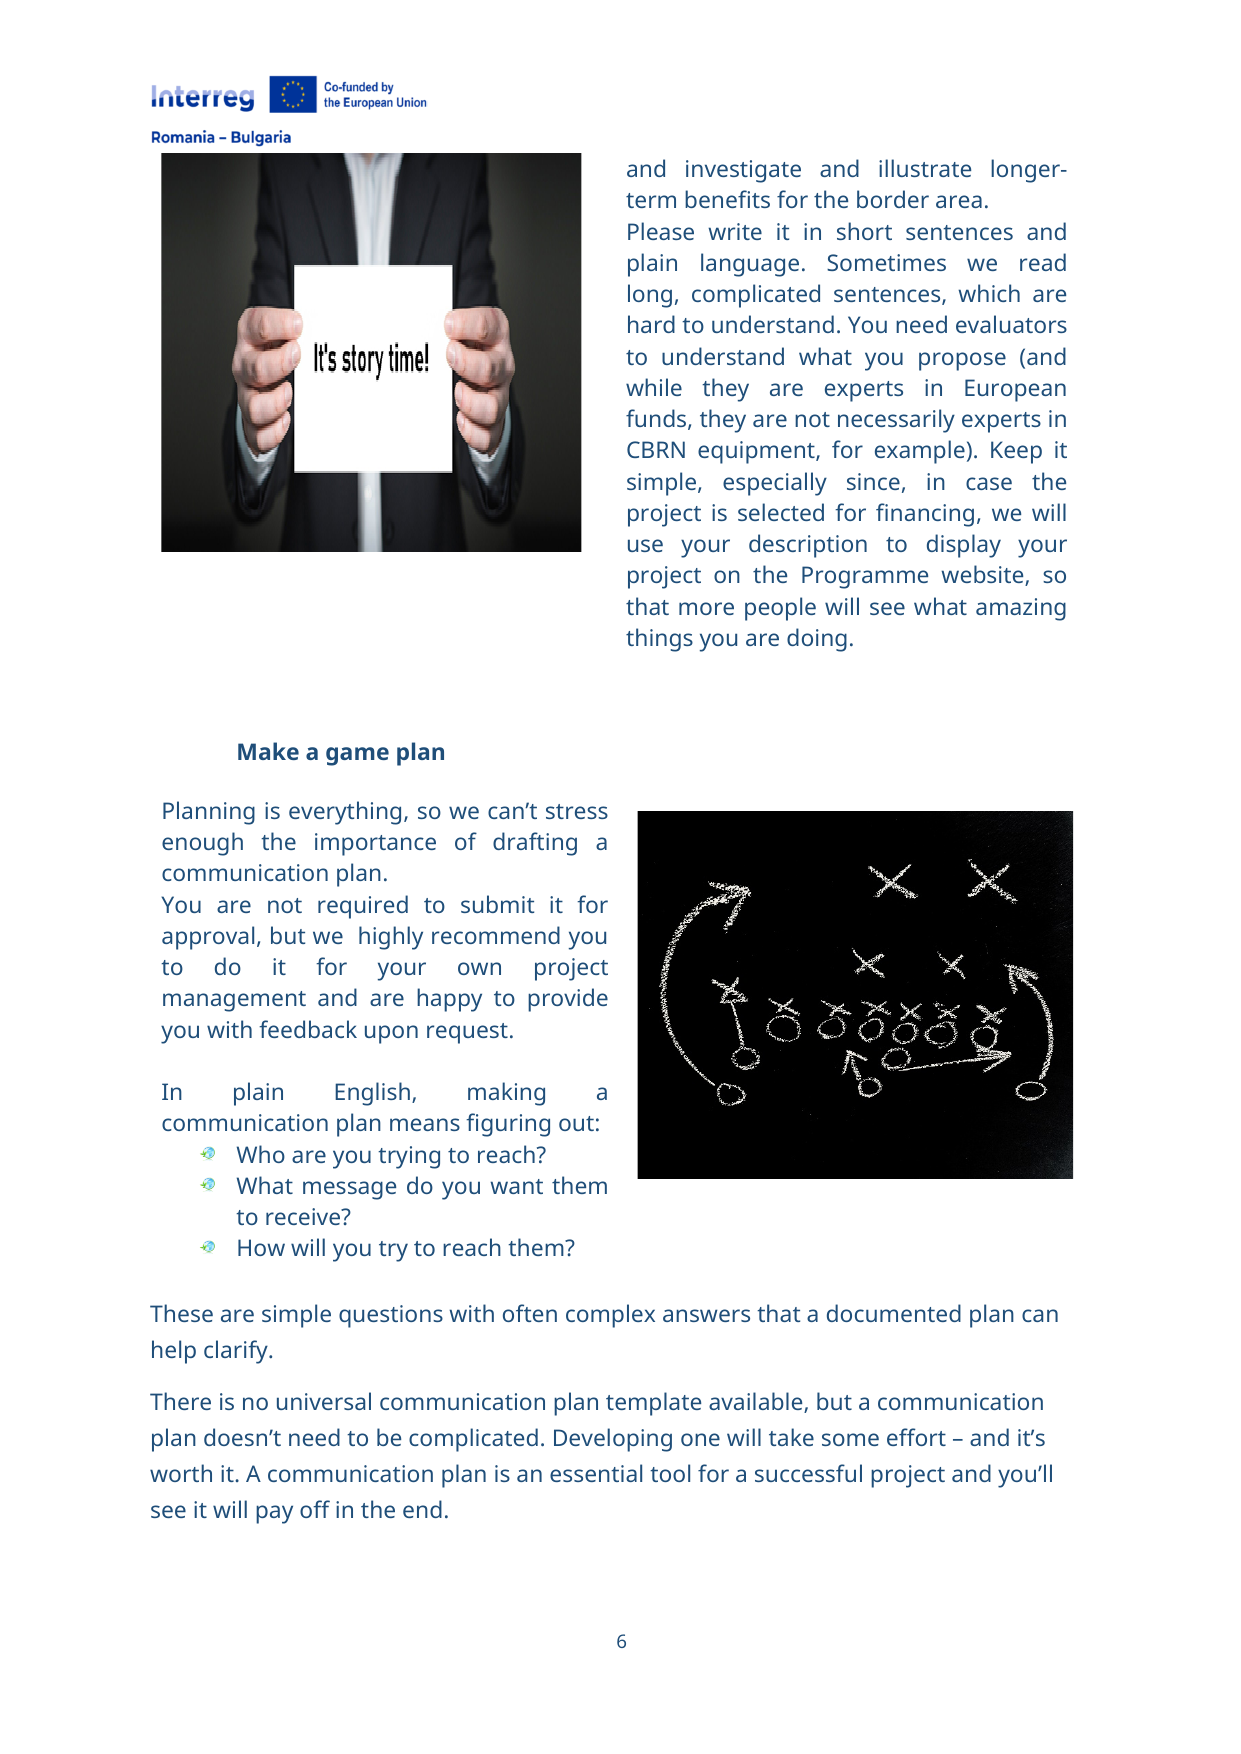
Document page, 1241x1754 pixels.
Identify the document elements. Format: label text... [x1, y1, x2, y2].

picture [199, 1240, 215, 1257]
text These are simple questions with often complex answers that a documented plan can help clarify. [150, 1298, 1092, 1365]
table_header [620, 709, 1091, 1298]
picture [199, 1146, 215, 1164]
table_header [615, 153, 1079, 653]
table_header Make a game plan Planning is everything, so we can’t stress enough the importance of drafting a communication plan. You are not required to submit it for approval, but we highly recommend you to do it for your own project management and are happy to provide you with feedback upon request. In plain English, making a communication plan means figuring out: Who are you trying to reach? What message do you want them to receive? How will you try to reach them? [150, 709, 620, 1298]
picture [199, 1177, 215, 1195]
picture [637, 811, 1074, 1179]
text There is no universal communication plan template available, but a communication plan doesn’t need to be complicated. Developing one will take some effort – and it’s worth it. A communication plan is an essential tool for a successful project and you’ll see it will pay off in the end. [150, 1386, 1092, 1525]
table_header [150, 153, 614, 653]
picture [150, 73, 582, 552]
